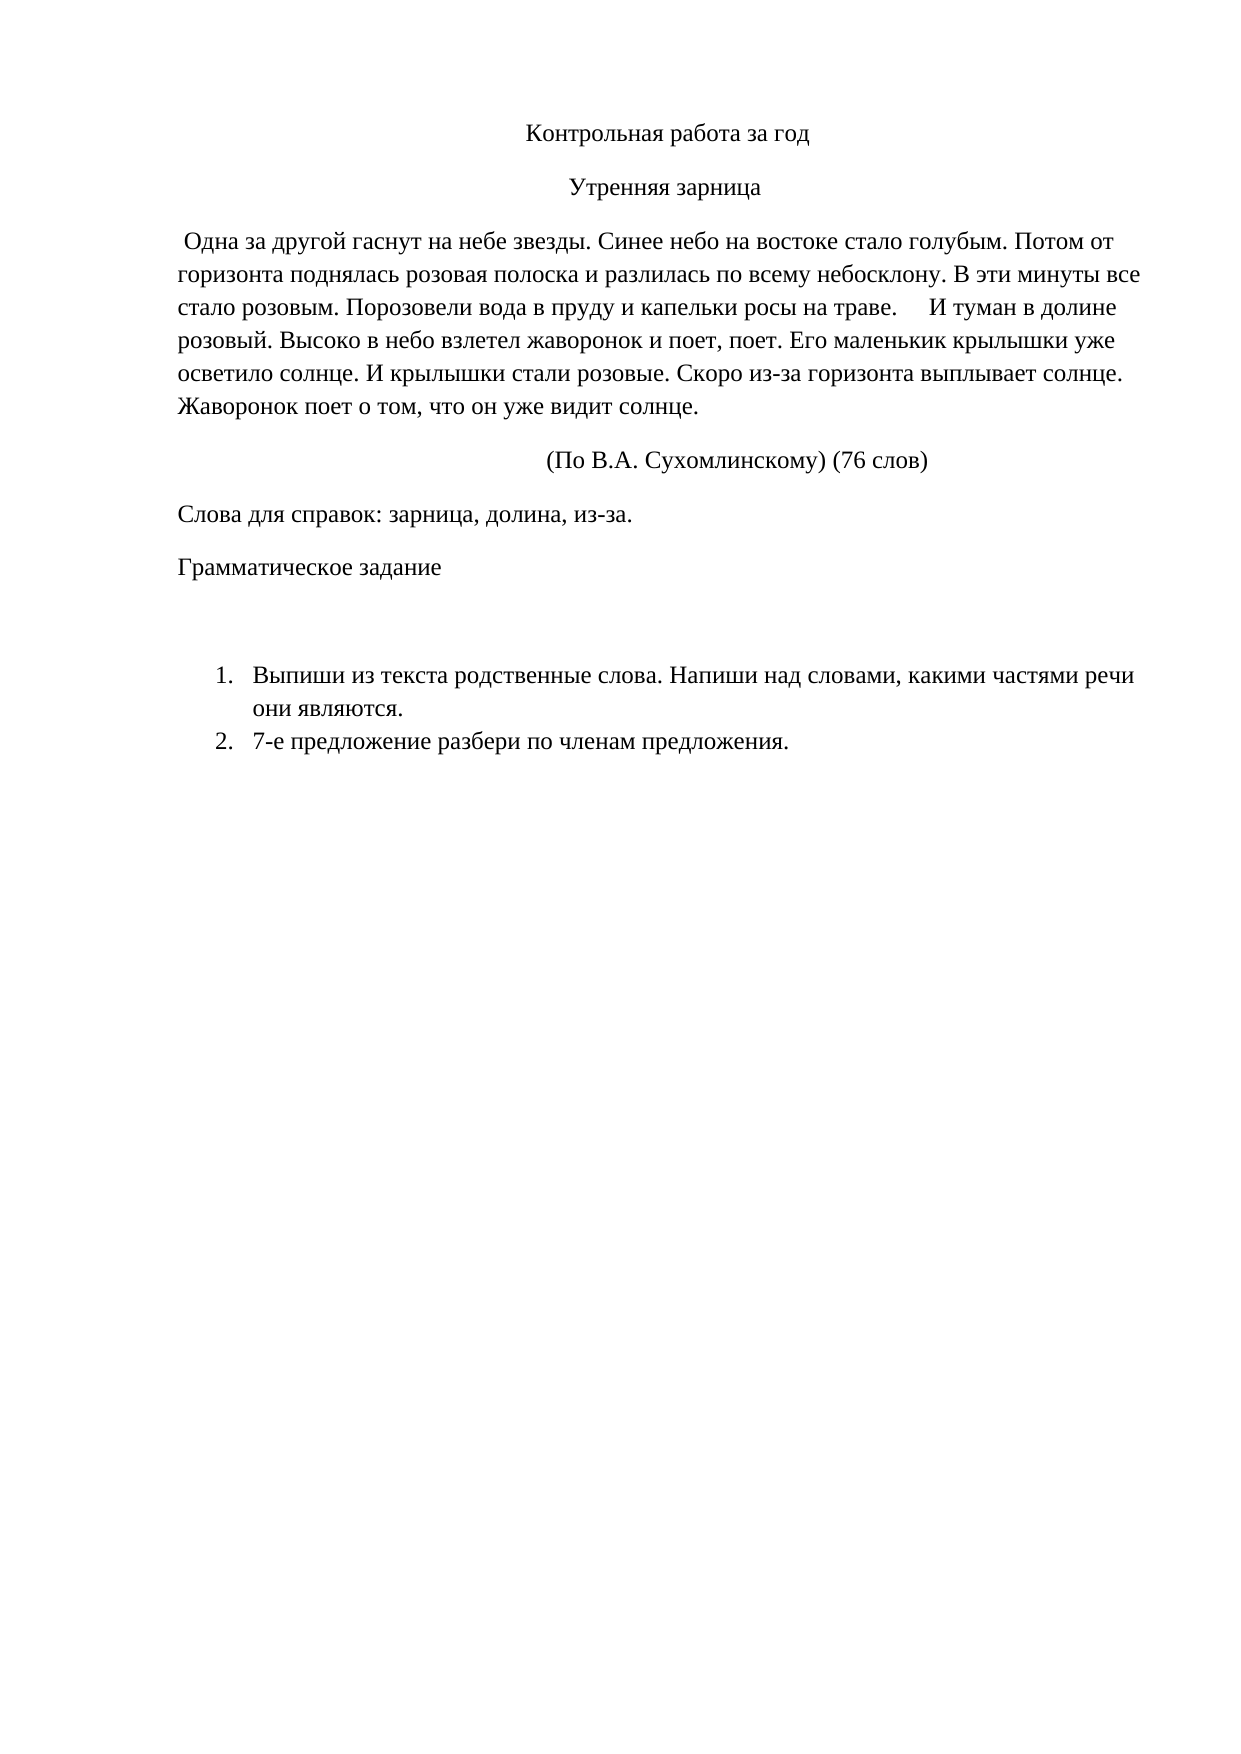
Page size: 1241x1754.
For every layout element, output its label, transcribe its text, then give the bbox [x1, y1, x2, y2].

text Утренняя зарница [177, 172, 1152, 201]
list Выпиши из текста родственные слова. Напиши над словами, какими частями речи они являются. [215, 660, 1152, 722]
text Контрольная работа за год [177, 118, 1152, 147]
text (По В.А. Сухомлинскому) (76 слов) [177, 445, 1152, 473]
list 7-е предложение разбери по членам предложения. [215, 726, 1152, 755]
text Грамматическое задание [177, 552, 1152, 581]
text Слова для справок: зарница, долина, из-за. [177, 499, 1152, 527]
text Одна за другой гаснут на небе звезды. Синее небо на востоке стало голубым. Потом от горизонта поднялась розовая полоска и разлилась по всему небосклону. В эти минуты все стало розовым. Порозовели вода в пруду и капельки росы на траве. И туман в долине розовый. Высоко в небо взлетел жаворонок и поет, поет. Его маленькик крылышки уже осветило солнце. И крылышки стали розовые. Скоро из-за горизонта выплывает солнце. Жаворонок поет о том, что он уже видит солнце. [177, 226, 1152, 420]
